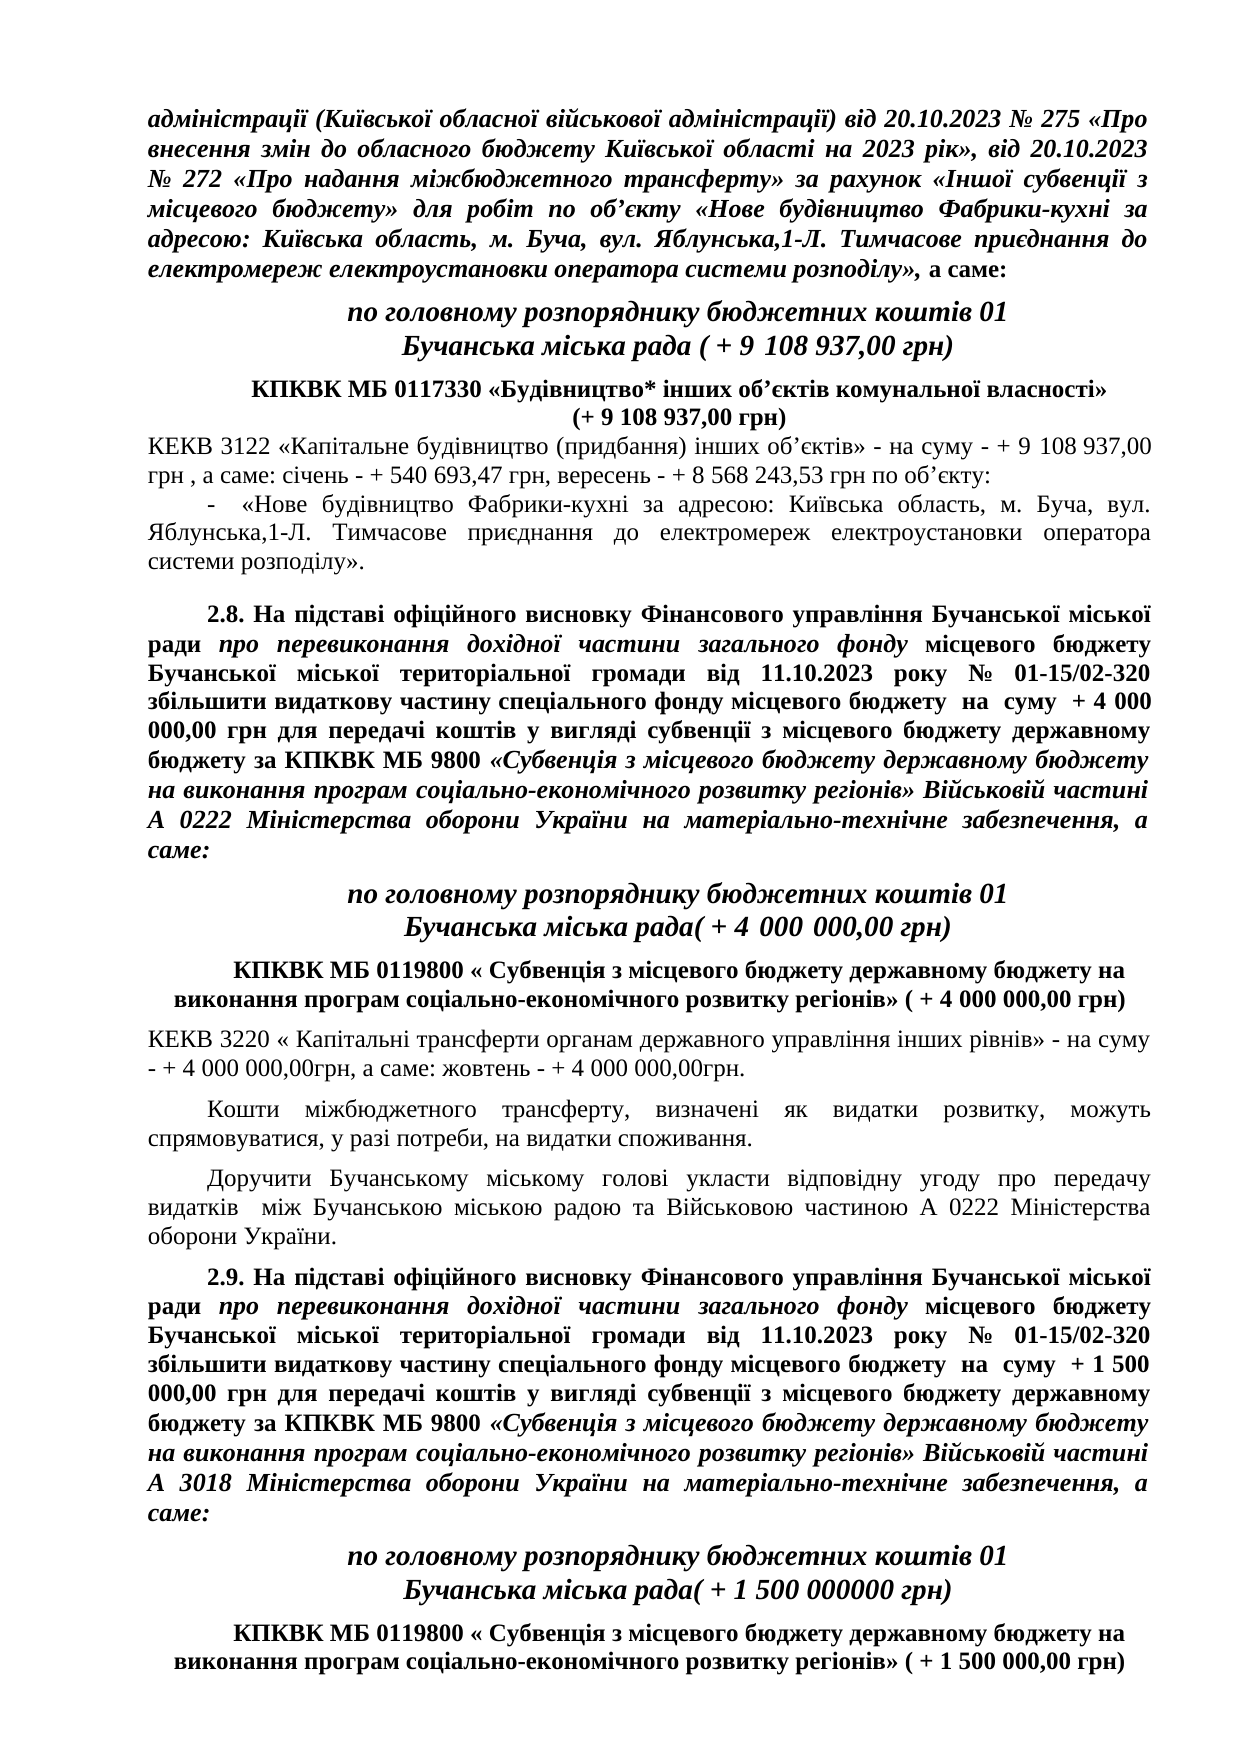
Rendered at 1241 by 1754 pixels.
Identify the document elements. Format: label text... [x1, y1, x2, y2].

text 2.9. На підставі офіційного висновку Фінансового управління Бучанської міської ради про перевиконання дохідної частини загального фонду місцевого бюджету Бучанської міської територіальної громади від 11.10.2023 року № 01-15/02-320 збільшити видаткову частину спеціального фонду місцевого бюджету на суму + 1 500 000,00 грн для передачі коштів у вигляді субвенції з місцевого бюджету державному бюджету за КПКВК МБ 9800 «Субвенція з місцевого бюджету державному бюджету на виконання програм соціально-економічного розвитку регіонів» Військовій частині А 3018 Міністерства оборони України на матеріально-технічне забезпечення, а саме: [148, 1262, 1152, 1527]
text Кошти міжбюджетного трансферту, визначені як видатки розвитку, можуть спрямовуватися, у разі потреби, на видатки споживання. [148, 1094, 1152, 1151]
text по головному розпоряднику бюджетних коштів 01 [148, 294, 1152, 328]
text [148, 103, 1152, 283]
text КПКВК МБ 0119800 « Субвенція з місцевого бюджету державному бюджету на виконання програм соціально-економічного розвитку регіонів» ( + 4 000 000,00 грн) [148, 955, 1152, 1012]
text КПКВК МБ 0119800 « Субвенція з місцевого бюджету державному бюджету на виконання програм соціально-економічного розвитку регіонів» ( + 1 500 000,00 грн) [148, 1618, 1152, 1675]
text Бучанська міська рада( + 4 000 000,00 грн) [148, 909, 1152, 943]
list «Нове будівництво Фабрики-кухні за адресою: Київська область, м. Буча, вул. Яблунська,1-Л. Тимчасове приєднання до електромереж електроустановки оператора системи розподілу». [148, 489, 1152, 575]
text Бучанська міська рада( + 1 500 000000 грн) [148, 1572, 1152, 1606]
text 2.8. На підставі офіційного висновку Фінансового управління Бучанської міської ради про перевиконання дохідної частини загального фонду місцевого бюджету Бучанської міської територіальної громади від 11.10.2023 року № 01-15/02-320 збільшити видаткову частину спеціального фонду місцевого бюджету на суму + 4 000 000,00 грн для передачі коштів у вигляді субвенції з місцевого бюджету державному бюджету за КПКВК МБ 9800 «Субвенція з місцевого бюджету державному бюджету на виконання програм соціально-економічного розвитку регіонів» Військовій частині А 0222 Міністерства оборони України на матеріально-технічне забезпечення, а саме: [148, 599, 1152, 864]
text по головному розпоряднику бюджетних коштів 01 [148, 1538, 1152, 1572]
text КПКВК МБ 0117330 «Будівництво* інших об’єктів комунальної власності» [148, 374, 1152, 402]
text Бучанська міська рада ( + 9 108 937,00 грн) [148, 328, 1152, 362]
text (+ 9 108 937,00 грн) [148, 402, 1152, 431]
text КЕКВ 3220 « Капітальні трансферти органам державного управління інших рівнів» - на суму - + 4 000 000,00грн, а саме: жовтень - + 4 000 000,00грн. [148, 1024, 1152, 1082]
text Доручити Бучанському міському голові укласти відповідну угоду про передачу видатків між Бучанською міською радою та Військовою частиною А 0222 Міністерства оборони України. [148, 1163, 1152, 1249]
text КЕКВ 3122 «Капітальне будівництво (придбання) інших об’єктів» - на суму - + 9 108 937,00 грн , а саме: січень - + 540 693,47 грн, вересень - + 8 568 243,53 грн по об’єкту: [148, 431, 1152, 489]
text по головному розпоряднику бюджетних коштів 01 [148, 876, 1152, 909]
